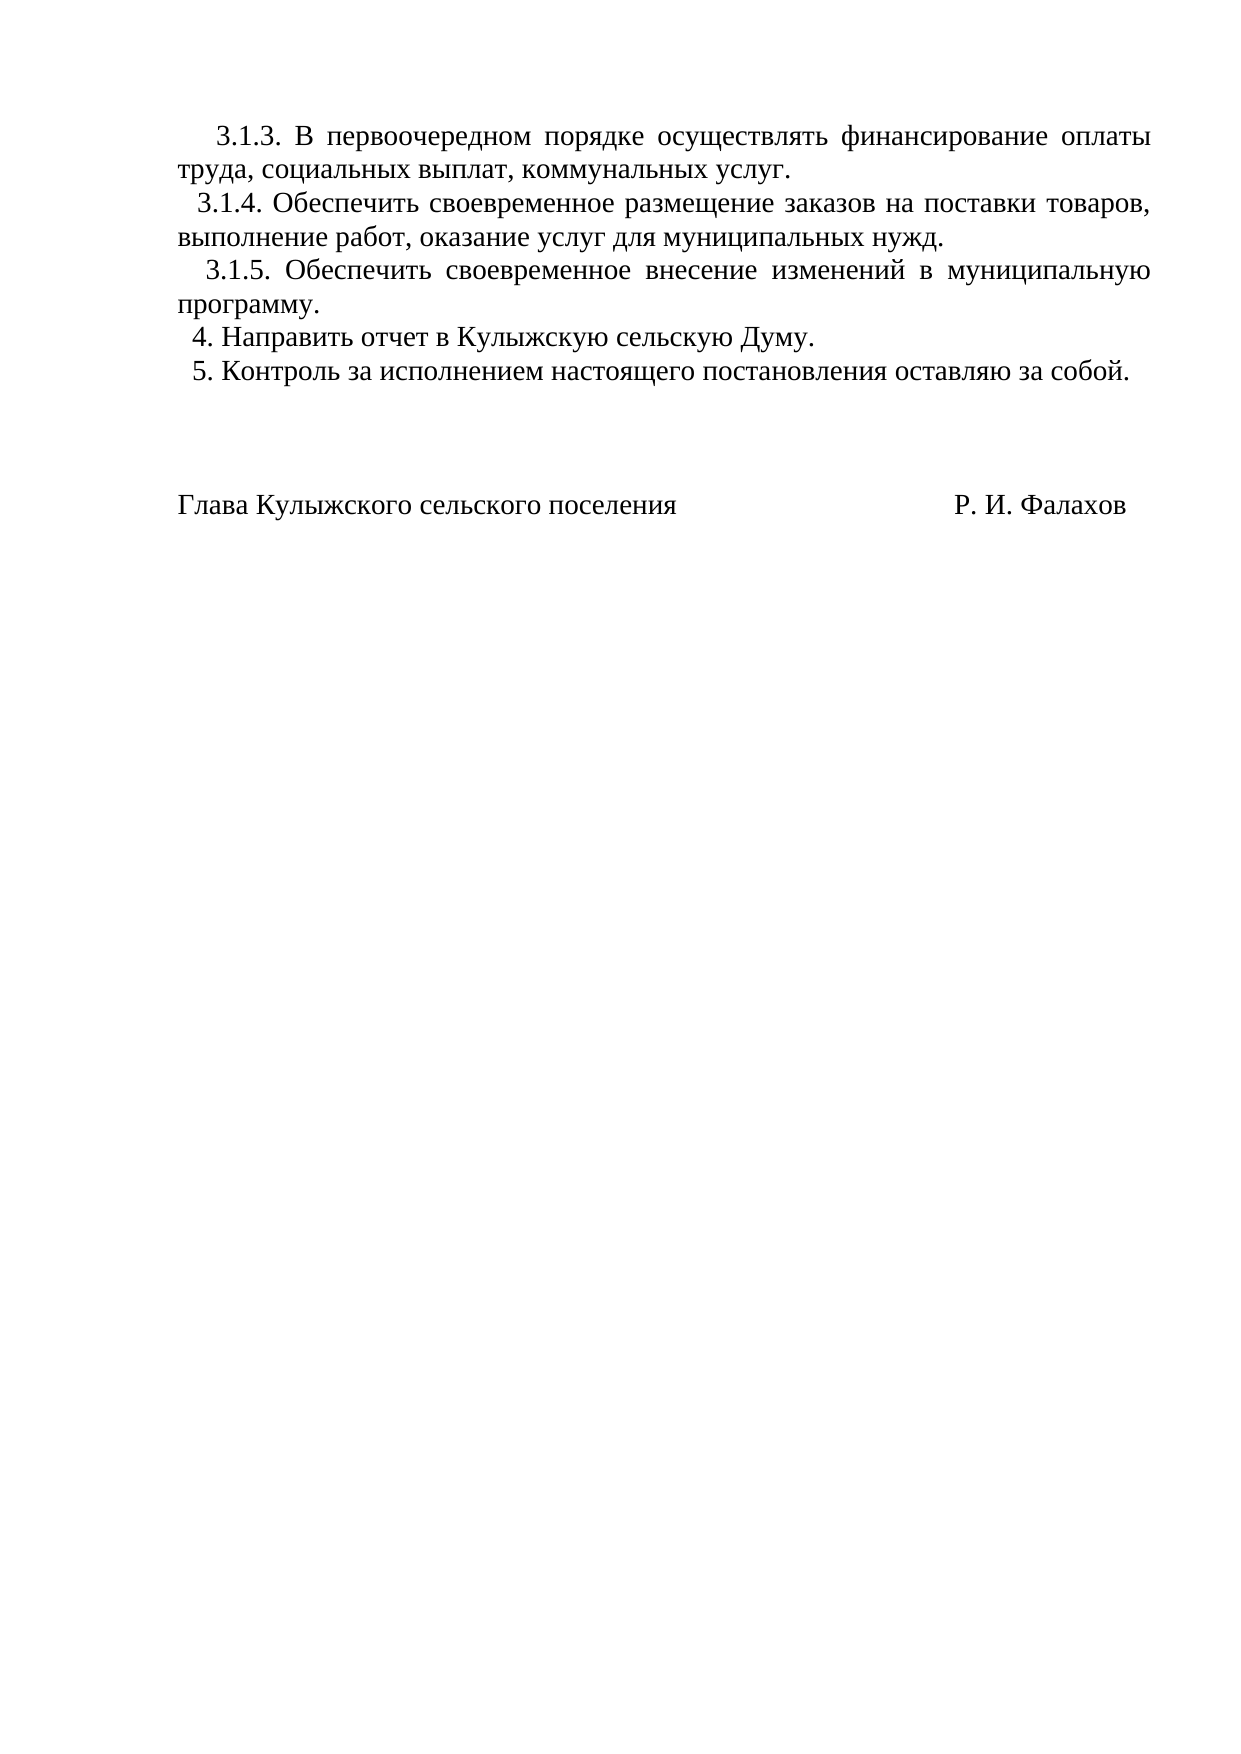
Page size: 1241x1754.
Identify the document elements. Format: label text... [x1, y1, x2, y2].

text 3.1.3. В первоочередном порядке осуществлять финансирование оплаты труда, социальных выплат, коммунальных услуг. [177, 118, 1152, 185]
text 5. Контроль за исполнением настоящего постановления оставляю за собой. [177, 353, 1152, 386]
text 3.1.4. Обеспечить своевременное размещение заказов на поставки товаров, выполнение работ, оказание услуг для муниципальных нужд. [177, 185, 1152, 252]
text Глава Кулыжского сельского поселения Р. И. Фалахов [177, 487, 1152, 521]
text 4. Направить отчет в Кулыжскую сельскую Думу. [177, 319, 1152, 353]
text 3.1.5. Обеспечить своевременное внесение изменений в муниципальную программу. [177, 252, 1152, 319]
